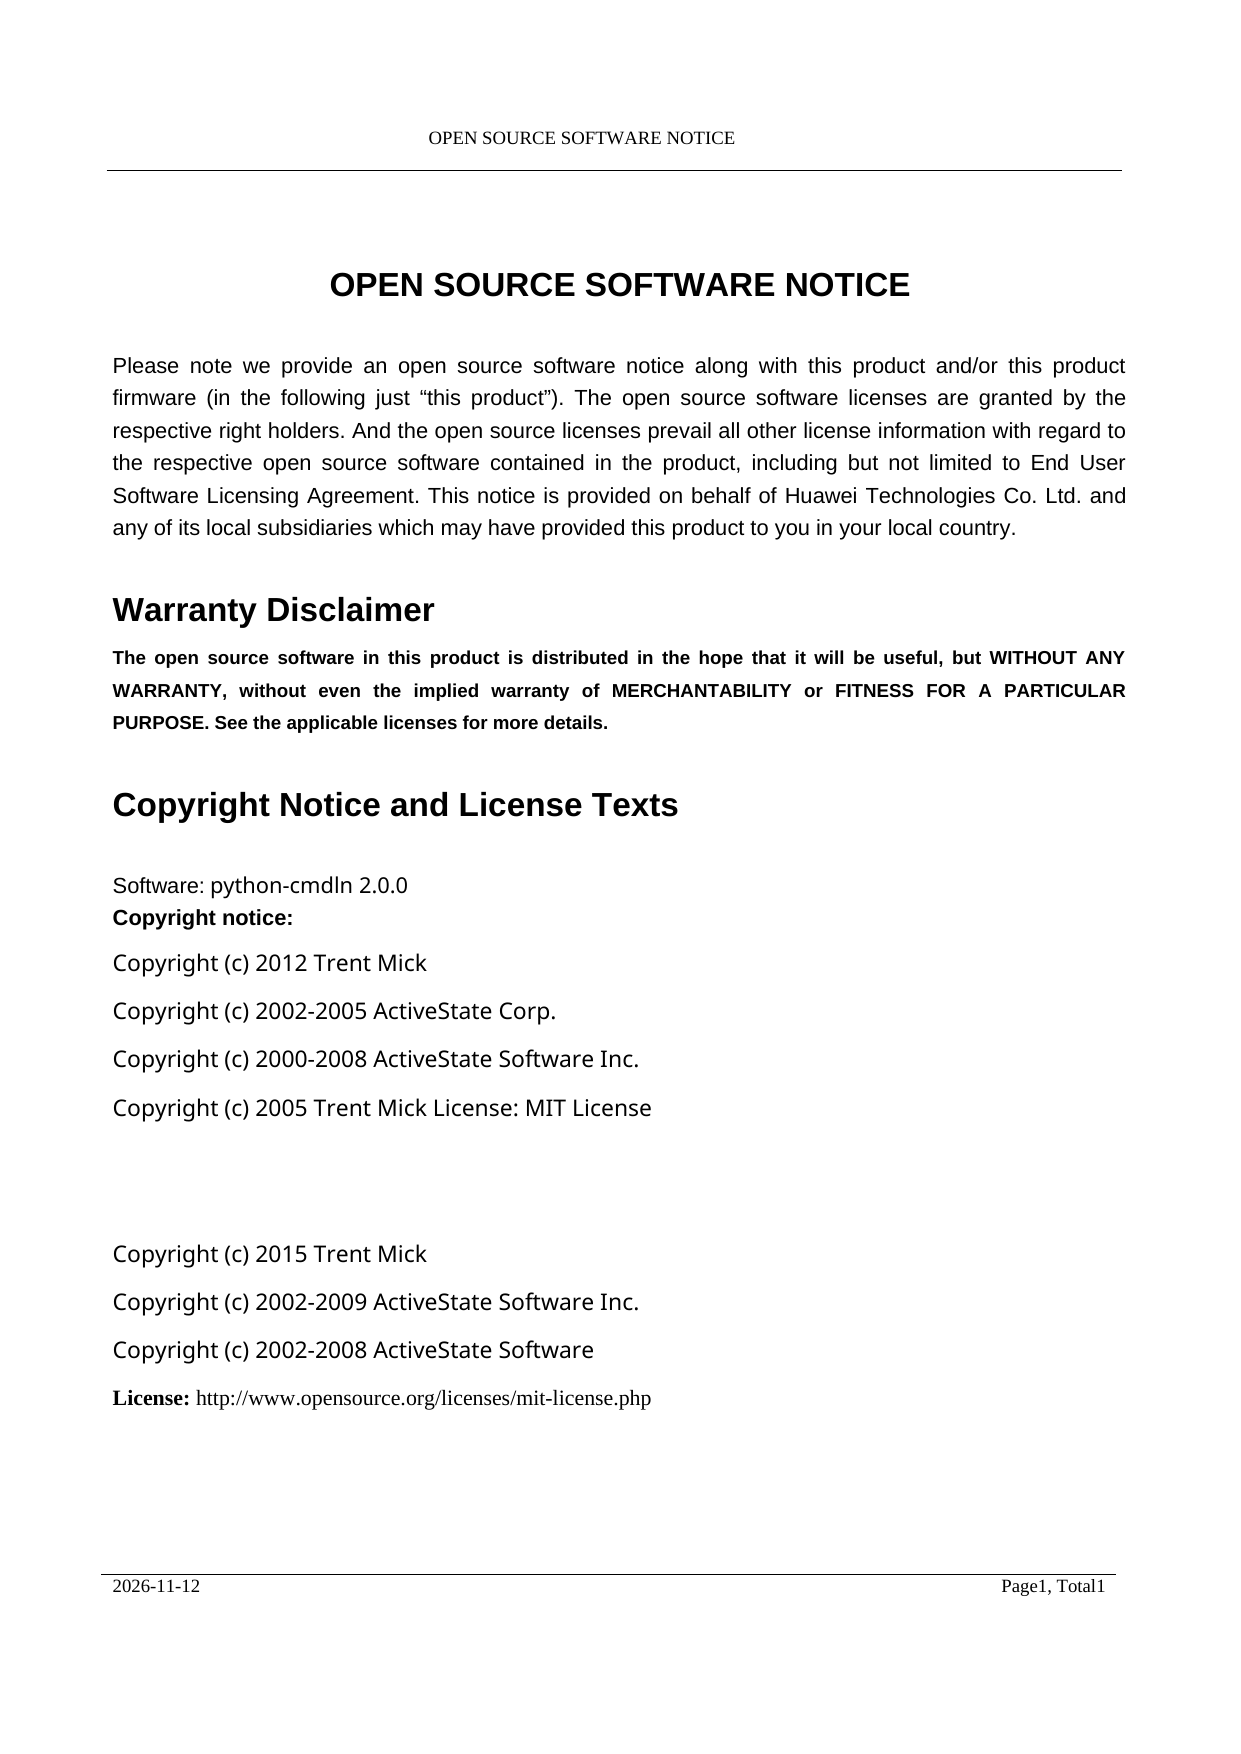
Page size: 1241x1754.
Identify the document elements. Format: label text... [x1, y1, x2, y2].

text Software: python-cmdln 2.0.0 [112, 869, 1128, 901]
text License: http://www.opensource.org/licenses/mit-license.php [112, 1382, 1128, 1414]
text OPEN SOURCE SOFTWARE NOTICE [112, 251, 1128, 316]
text Copyright (c) 2002-2005 ActiveState Corp. [112, 995, 1128, 1027]
text Copyright (c) 2000-2008 ActiveState Software Inc. [112, 1043, 1128, 1075]
text Copyright (c) 2002-2008 ActiveState Software [112, 1333, 1128, 1366]
text Warranty Disclaimer [112, 576, 1128, 641]
text Copyright Notice and License Texts [112, 771, 1128, 836]
text The open source software in this product is distributed in the hope that it will be useful, but WITHOUT ANY WARRANTY, without even the implied warranty of MERCHANTABILITY or FITNESS FOR A PARTICULAR PURPOSE. See the applicable licenses for more details. [112, 641, 1128, 739]
text Please note we provide an open source software notice along with this product and/or this product firmware (in the following just “this product”). The open source software licenses are granted by the respective right holders. And the open source licenses prevail all other license information with regard to the respective open source software contained in the product, including but not limited to End User Software Licensing Agreement. This notice is provided on behalf of Huawei Technologies Co. Ltd. and any of its local subsidiaries which may have provided this product to you in your local country. [112, 349, 1128, 544]
text Copyright (c) 2015 Trent Mick [112, 1237, 1128, 1270]
text Copyright notice: [112, 901, 1128, 934]
text Copyright (c) 2005 Trent Mick License: MIT License [112, 1091, 1128, 1221]
text Copyright (c) 2012 Trent Mick [112, 947, 1128, 979]
text Copyright (c) 2002-2009 ActiveState Software Inc. [112, 1285, 1128, 1318]
